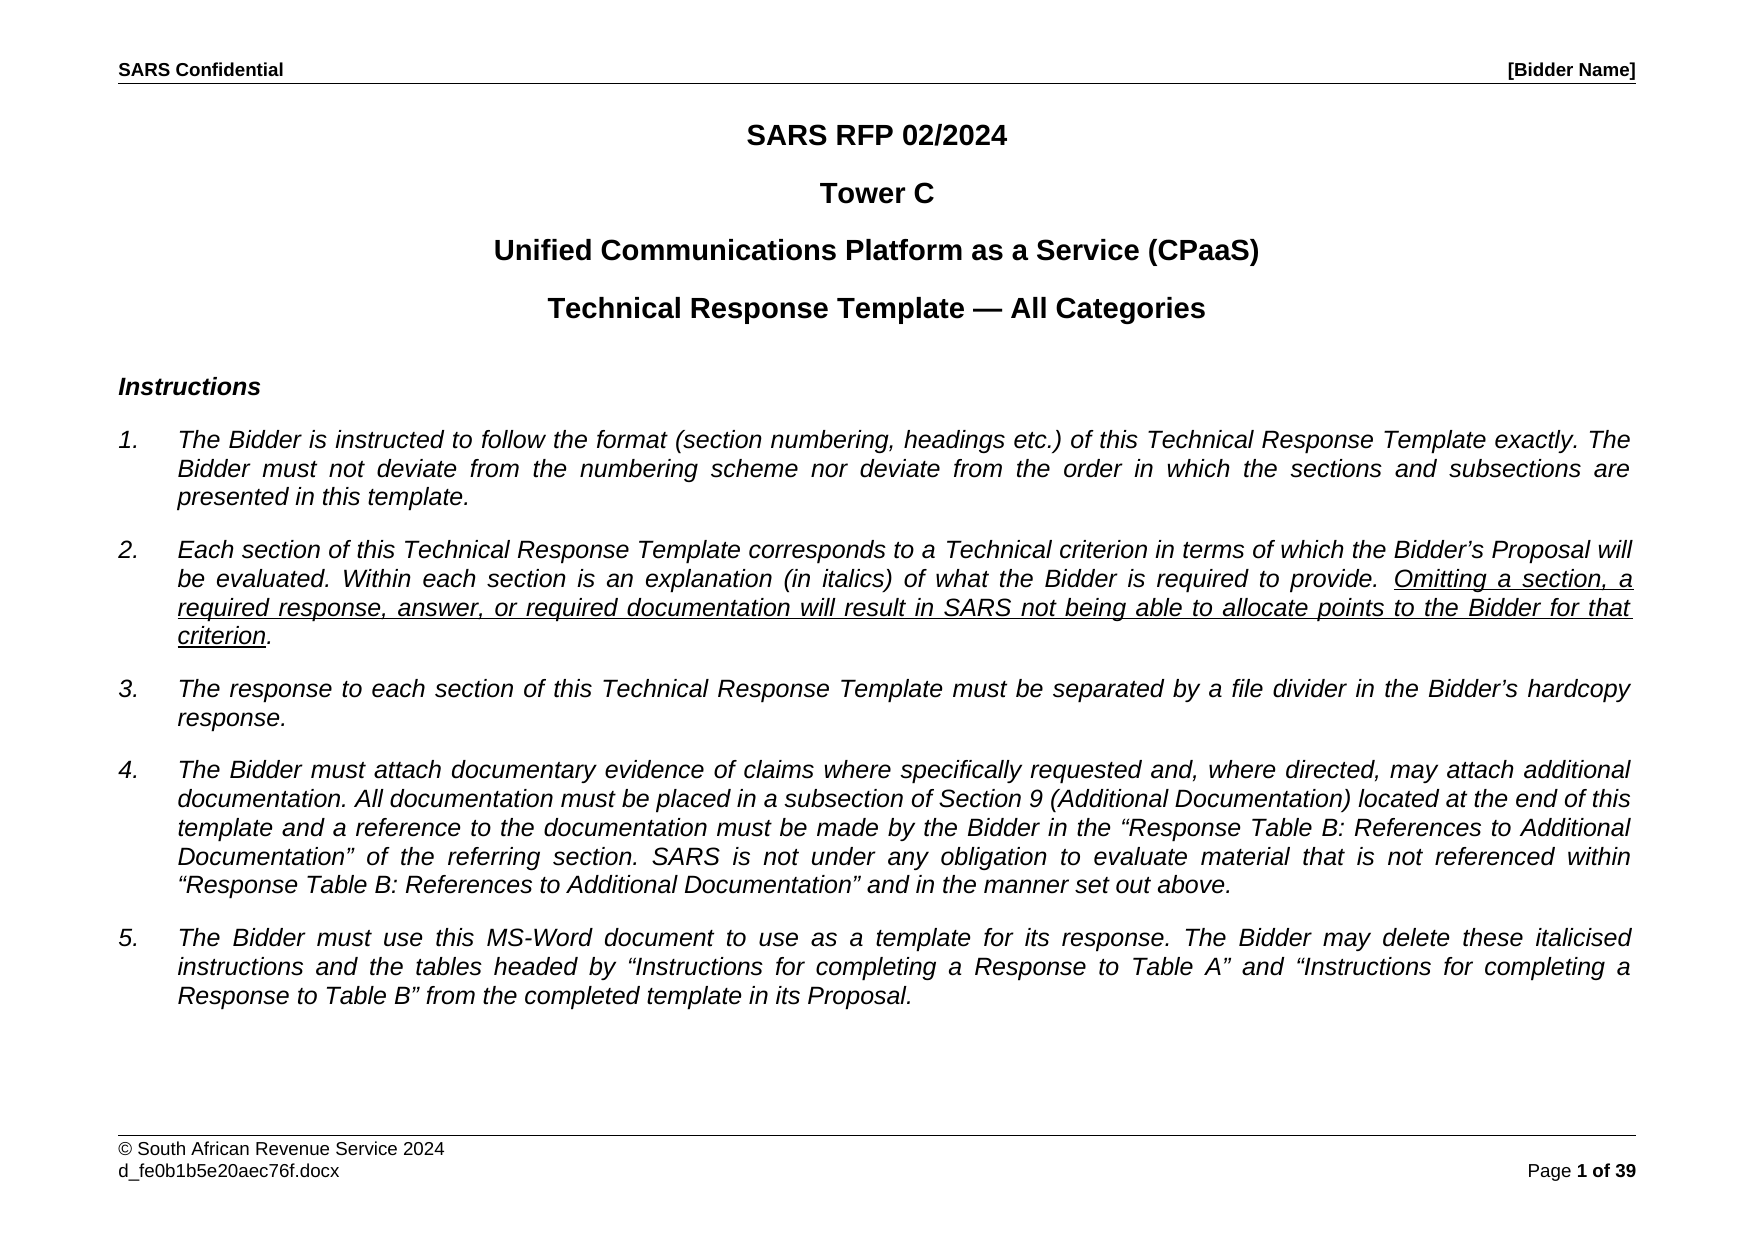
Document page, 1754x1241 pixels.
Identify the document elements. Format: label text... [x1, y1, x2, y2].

text Tower C [118, 176, 1636, 209]
list The Bidder is instructed to follow the format (section numbering, headings etc.) of this Technical Response Template exactly. The Bidder must not deviate from the numbering scheme nor deviate from the order in which the sections and subsections are presented in this template. [118, 425, 1636, 511]
text Technical Response Template — All Categories [118, 291, 1636, 324]
list The Bidder must use this MS-Word document to use as a template for its response. The Bidder may delete these italicised instructions and the tables headed by “Instructions for completing a Response to Table A” and “Instructions for completing a Response to Table B” from the completed template in its Proposal. [118, 923, 1636, 1009]
text Instructions [118, 372, 1636, 401]
list Each section of this Technical Response Template corresponds to a Technical criterion in terms of which the Bidder’s Proposal will be evaluated. Within each section is an explanation (in italics) of what the Bidder is required to provide. Omitting a section, a required response, answer, or required documentation will result in SARS not being able to allocate points to the Bidder for that criterion. [118, 535, 1636, 650]
text SARS RFP 02/2024 [118, 118, 1636, 152]
text Unified Communications Platform as a Service (CPaaS) [118, 233, 1636, 267]
list The response to each section of this Technical Response Template must be separated by a file divider in the Bidder’s hardcopy response. [118, 674, 1636, 731]
list The Bidder must attach documentary evidence of claims where specifically requested and, where directed, may attach additional documentation. All documentation must be placed in a subsection of Section 9 (Additional Documentation) located at the end of this template and a reference to the documentation must be made by the Bidder in the “Response Table B: References to Additional Documentation” of the referring section. SARS is not under any obligation to evaluate material that is not referenced within “Response Table B: References to Additional Documentation” and in the manner set out above. [118, 755, 1636, 899]
